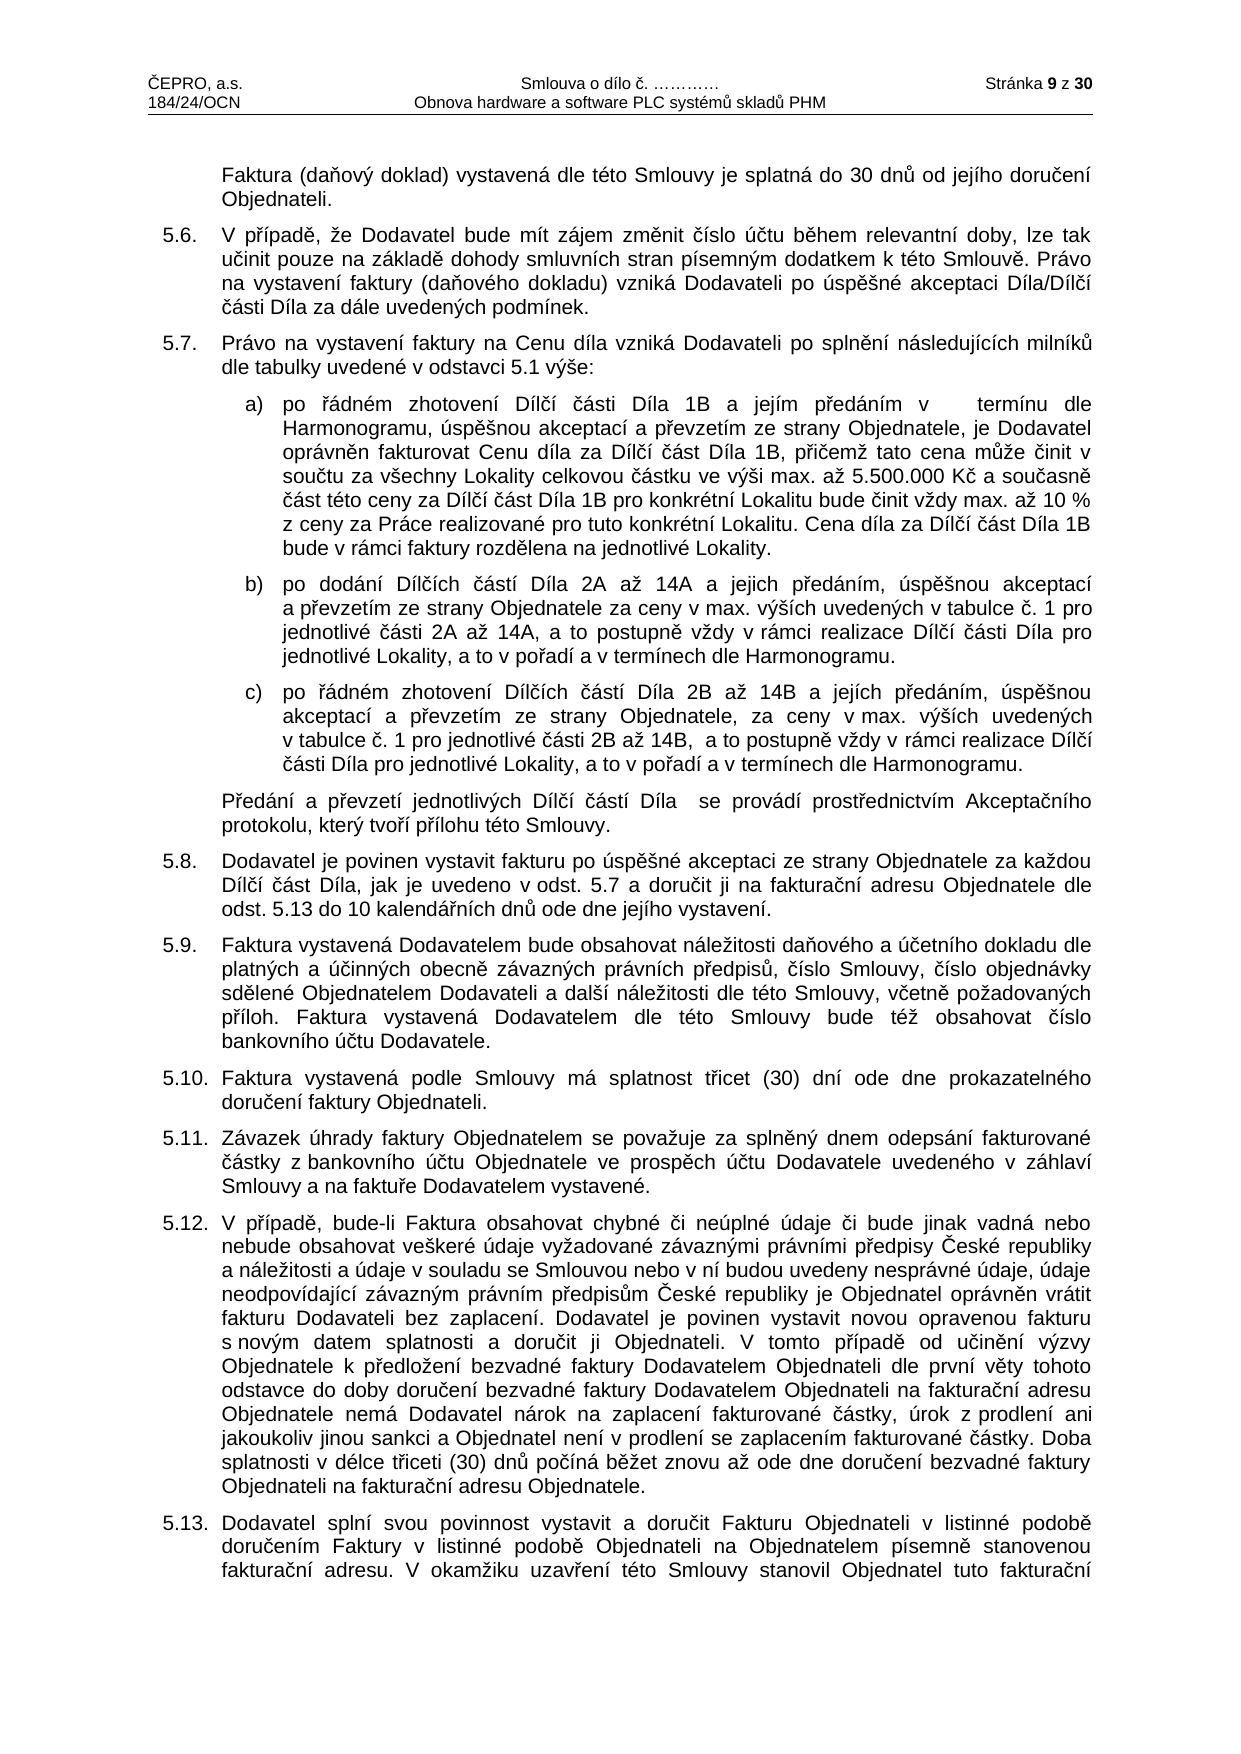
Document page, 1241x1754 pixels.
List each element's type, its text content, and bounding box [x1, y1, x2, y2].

list po dodání Dílčích částí Díla 2A až 14A a jejich předáním, úspěšnou akceptací a převzetím ze strany Objednatele za ceny v max. výších uvedených v tabulce č. 1 pro jednotlivé části 2A až 14A, a to postupně vždy v rámci realizace Dílčí části Díla pro jednotlivé Lokality, a to v pořadí a v termínech dle Harmonogramu. [245, 572, 1093, 668]
list Předání a převzetí jednotlivých Dílčí částí Díla se provádí prostřednictvím Akceptačního protokolu, který tvoří přílohu této Smlouvy. [221, 788, 1093, 836]
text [162, 162, 1093, 210]
text Závazek úhrady faktury Objednatelem se považuje za splněný dnem odepsání fakturované částky z bankovního účtu Objednatele ve prospěch účtu Dodavatele uvedeného v záhlaví Smlouvy a na faktuře Dodavatelem vystavené. [162, 1126, 1093, 1198]
list po řádném zhotovení Dílčích částí Díla 2B až 14B a jejích předáním, úspěšnou akceptací a převzetím ze strany Objednatele, za ceny v max. výších uvedených v tabulce č. 1 pro jednotlivé části 2B až 14B, a to postupně vždy v rámci realizace Dílčí části Díla pro jednotlivé Lokality, a to v pořadí a v termínech dle Harmonogramu. [245, 680, 1093, 776]
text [162, 1510, 1093, 1582]
text Faktura vystavená Dodavatelem bude obsahovat náležitosti daňového a účetního dokladu dle platných a účinných obecně závazných právních předpisů, číslo Smlouvy, číslo objednávky sdělené Objednatelem Dodavateli a další náležitosti dle této Smlouvy, včetně požadovaných příloh. Faktura vystavená Dodavatelem dle této Smlouvy bude též obsahovat číslo bankovního účtu Dodavatele. [162, 933, 1093, 1053]
text Právo na vystavení faktury na Cenu díla vzniká Dodavateli po splnění následujících milníků dle tabulky uvedené v odstavci 5.1 výše: [162, 331, 1093, 379]
text V případě, bude-li Faktura obsahovat chybné či neúplné údaje či bude jinak vadná nebo nebude obsahovat veškeré údaje vyžadované závaznými právními předpisy České republiky a náležitosti a údaje v souladu se Smlouvou nebo v ní budou uvedeny nesprávné údaje, údaje neodpovídající závazným právním předpisům České republiky je Objednatel oprávněn vrátit fakturu Dodavateli bez zaplacení. Dodavatel je povinen vystavit novou opravenou fakturu s novým datem splatnosti a doručit ji Objednateli. V tomto případě od učinění výzvy Objednatele k předložení bezvadné faktury Dodavatelem Objednateli dle první věty tohoto odstavce do doby doručení bezvadné faktury Dodavatelem Objednateli na fakturační adresu Objednatele nemá Dodavatel nárok na zaplacení fakturované částky, úrok z prodlení ani jakoukoliv jinou sankci a Objednatel není v prodlení se zaplacením fakturované částky. Doba splatnosti v délce třiceti (30) dnů počíná běžet znovu až ode dne doručení bezvadné faktury Objednateli na fakturační adresu Objednatele. [162, 1210, 1093, 1498]
text Dodavatel je povinen vystavit fakturu po úspěšné akceptaci ze strany Objednatele za každou Dílčí část Díla, jak je uvedeno v odst. 5.7 a doručit ji na fakturační adresu Objednatele dle odst. 5.13 do 10 kalendářních dnů ode dne jejího vystavení. [162, 849, 1093, 921]
text V případě, že Dodavatel bude mít zájem změnit číslo účtu během relevantní doby, lze tak učinit pouze na základě dohody smluvních stran písemným dodatkem k této Smlouvě. Právo na vystavení faktury (daňového dokladu) vzniká Dodavateli po úspěšné akceptaci Díla/Dílčí části Díla za dále uvedených podmínek. [162, 223, 1093, 319]
list po řádném zhotovení Dílčí části Díla 1B a jejím předáním v termínu dle Harmonogramu, úspěšnou akceptací a převzetím ze strany Objednatele, je Dodavatel oprávněn fakturovat Cenu díla za Dílčí část Díla 1B, přičemž tato cena může činit v součtu za všechny Lokality celkovou částku ve výši max. až 5.500.000 Kč a současně část této ceny za Dílčí část Díla 1B pro konkrétní Lokalitu bude činit vždy max. až 10 % z ceny za Práce realizované pro tuto konkrétní Lokalitu. Cena díla za Dílčí část Díla 1B bude v rámci faktury rozdělena na jednotlivé Lokality. [245, 392, 1093, 559]
text Faktura vystavená podle Smlouvy má splatnost třicet (30) dní ode dne prokazatelného doručení faktury Objednateli. [162, 1066, 1093, 1113]
